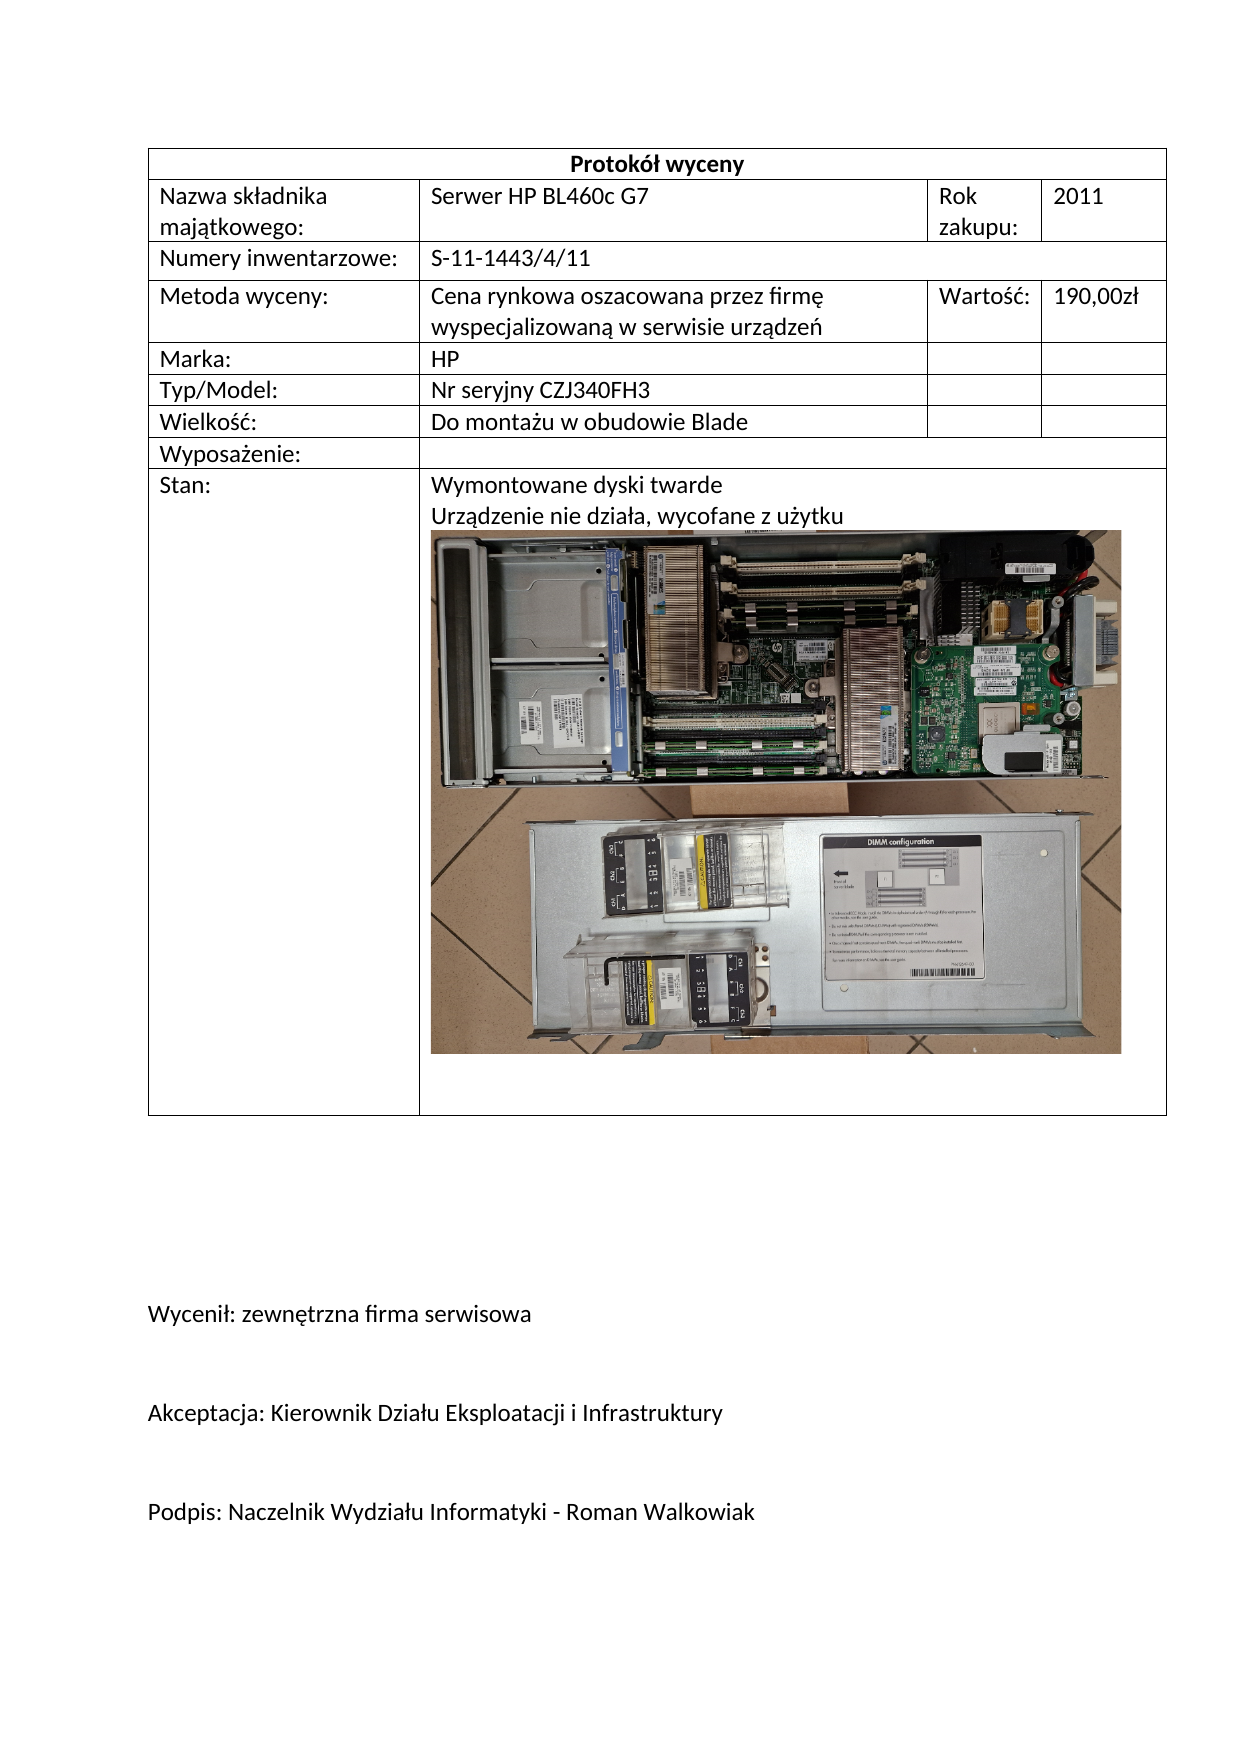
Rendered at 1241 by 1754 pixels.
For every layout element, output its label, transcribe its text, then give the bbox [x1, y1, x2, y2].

table_cell [1042, 406, 1166, 437]
text Wycenił: zewnętrzna firma serwisowa [148, 1298, 1093, 1328]
table_cell Marka: [149, 343, 419, 373]
table_cell Cena rynkowa oszacowana przez firmę wyspecjalizowaną w serwisie urządzeń [420, 281, 927, 342]
table_cell HP [420, 343, 927, 373]
table_cell Nr seryjny CZJ340FH3 [420, 375, 927, 405]
table_header Protokół wyceny [149, 149, 1166, 179]
table_cell Stan: [149, 469, 419, 1115]
text Podpis: Naczelnik Wydziału Informatyki - Roman Walkowiak [148, 1496, 1093, 1527]
table_cell Typ/Model: [149, 375, 419, 405]
table_cell Metoda wyceny: [149, 281, 419, 342]
picture [430, 530, 1122, 1054]
table_cell Wyposażenie: [149, 438, 419, 468]
table_cell Wymontowane dyski twarde Urządzenie nie działa, wycofane z użytku [420, 469, 1166, 1115]
table_cell [420, 438, 1166, 468]
table_cell [1042, 343, 1166, 373]
table_cell [1042, 375, 1166, 405]
table_cell Wielkość: [149, 406, 419, 437]
table_cell Rok zakupu: [928, 180, 1041, 241]
table_cell S-11-1443/4/11 [420, 242, 1166, 279]
table_cell Nazwa składnika majątkowego: [149, 180, 419, 241]
table_cell 2011 [1042, 180, 1166, 241]
table_cell Do montażu w obudowie Blade [420, 406, 927, 437]
table_cell [928, 343, 1041, 373]
table_cell Wartość: [928, 281, 1041, 342]
table_cell [928, 375, 1041, 405]
text Akceptacja: Kierownik Działu Eksploatacji i Infrastruktury [148, 1397, 1093, 1427]
table_cell Serwer HP BL460c G7 [420, 180, 927, 241]
table_cell 190,00zł [1042, 281, 1166, 342]
table_cell [928, 406, 1041, 437]
table_cell Numery inwentarzowe: [149, 242, 419, 279]
